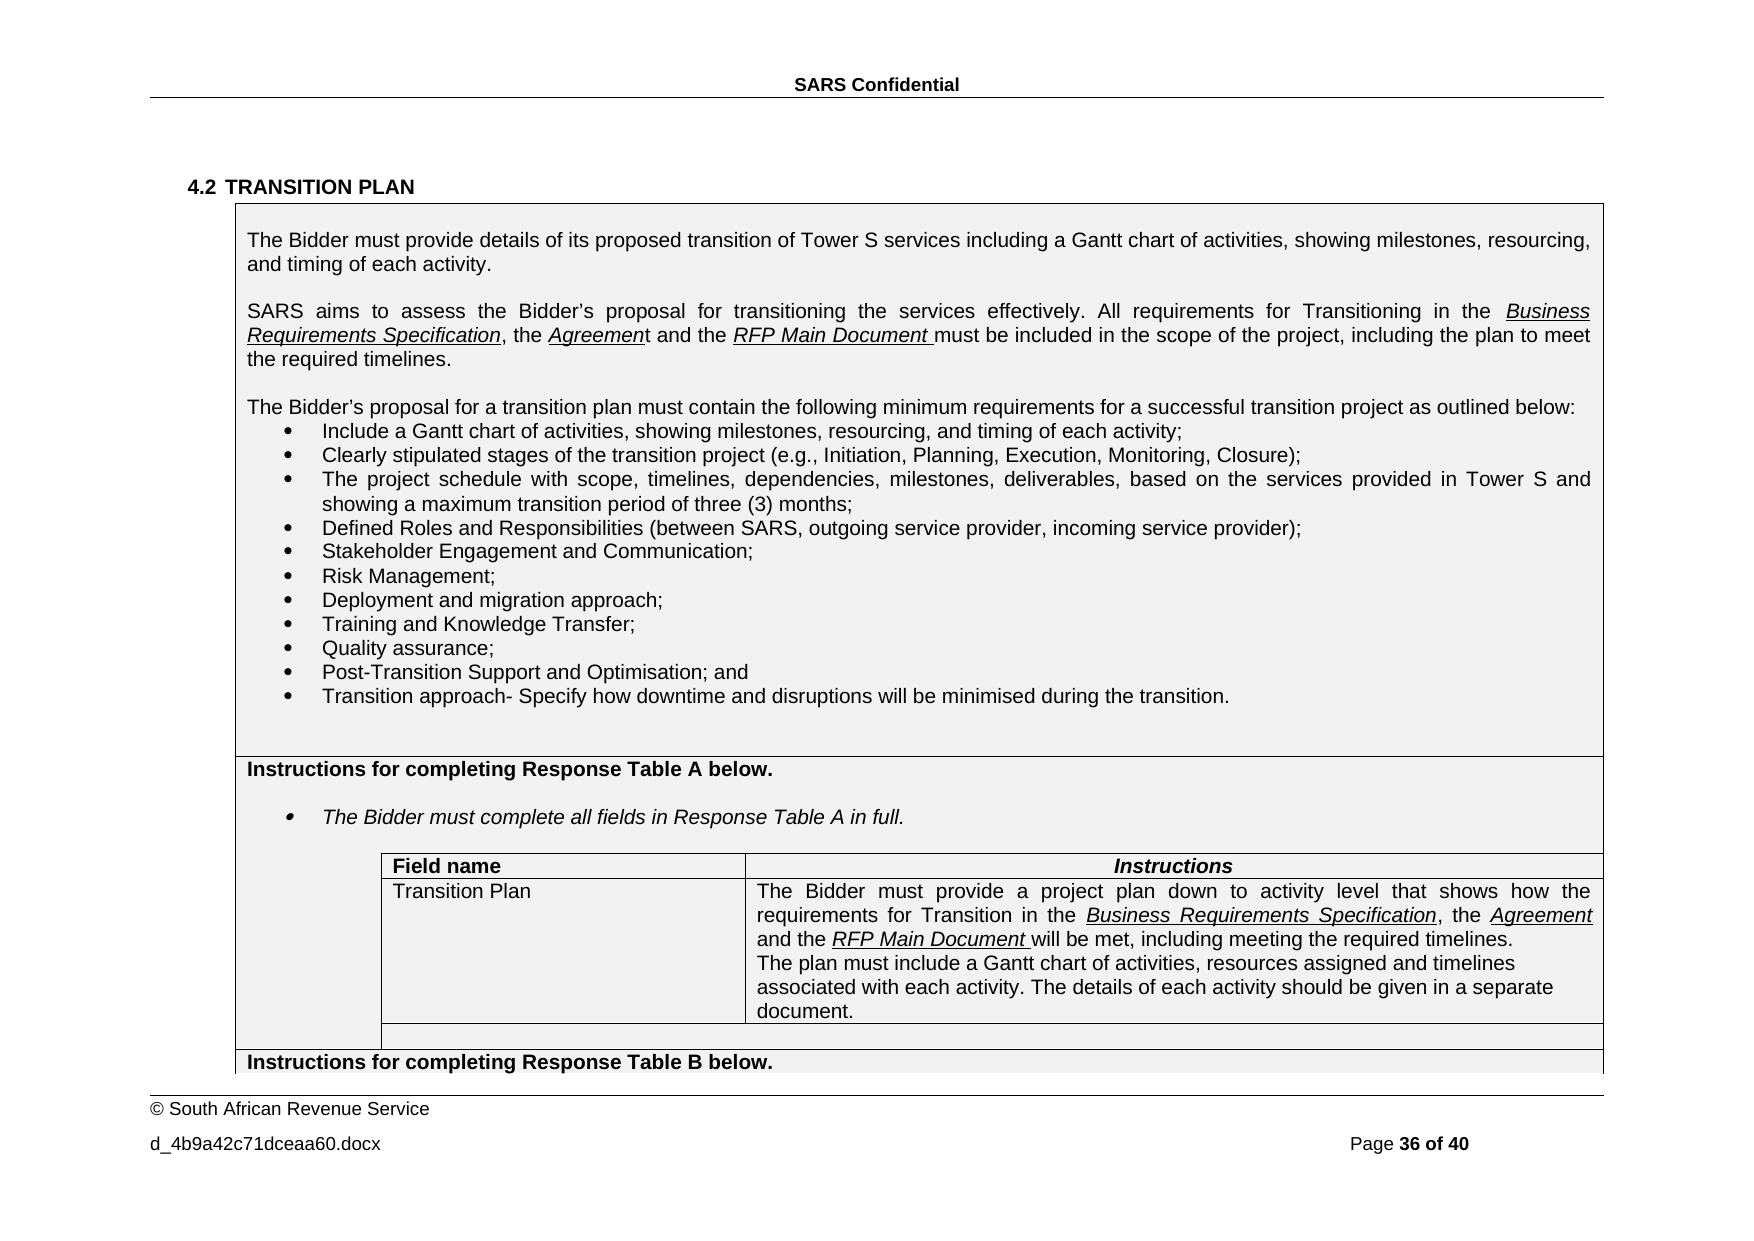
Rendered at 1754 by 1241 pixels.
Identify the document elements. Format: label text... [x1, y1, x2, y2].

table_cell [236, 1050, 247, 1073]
table_header The Bidder must provide details of its proposed transition of Tower S services including a Gantt chart of activities, showing milestones, resourcing, and timing of each activity. SARS aims to assess the Bidder’s proposal for transitioning the services effectively. All requirements for Transitioning in the Business Requirements Specification, the Agreement and the RFP Main Document must be included in the scope of the project, including the plan to meet the required timelines. The Bidder’s proposal for a transition plan must contain the following minimum requirements for a successful transition project as outlined below: Include a Gantt chart of activities, showing milestones, resourcing, and timing of each activity; Clearly stipulated stages of the transition project (e.g., Initiation, Planning, Execution, Monitoring, Closure); The project schedule with scope, timelines, dependencies, milestones, deliverables, based on the services provided in Tower S and showing a maximum transition period of three (3) months; Defined Roles and Responsibilities (between SARS, outgoing service provider, incoming service provider); Stakeholder Engagement and Communication; Risk Management; Deployment and migration approach; Training and Knowledge Transfer; Quality assurance; Post-Transition Support and Optimisation; and Transition approach- Specify how downtime and disruptions will be minimised during the transition. [236, 204, 1603, 756]
list TRANSITION PLAN [187, 175, 1604, 199]
table_cell Transition Plan [382, 879, 745, 1022]
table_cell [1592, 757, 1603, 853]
table_cell [382, 1024, 1603, 1048]
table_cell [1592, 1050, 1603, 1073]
table_cell The Bidder must provide a project plan down to activity level that shows how the requirements for Transition in the Business Requirements Specification, the Agreement and the RFP Main Document will be met, including meeting the required timelines. The plan must include a Gantt chart of activities, resources assigned and timelines associated with each activity. The details of each activity should be given in a separate document. [746, 879, 1603, 1022]
table_cell [236, 853, 381, 1048]
table_cell Instructions for completing Response Table A below. The Bidder must complete all fields in Response Table A in full. [236, 757, 322, 853]
